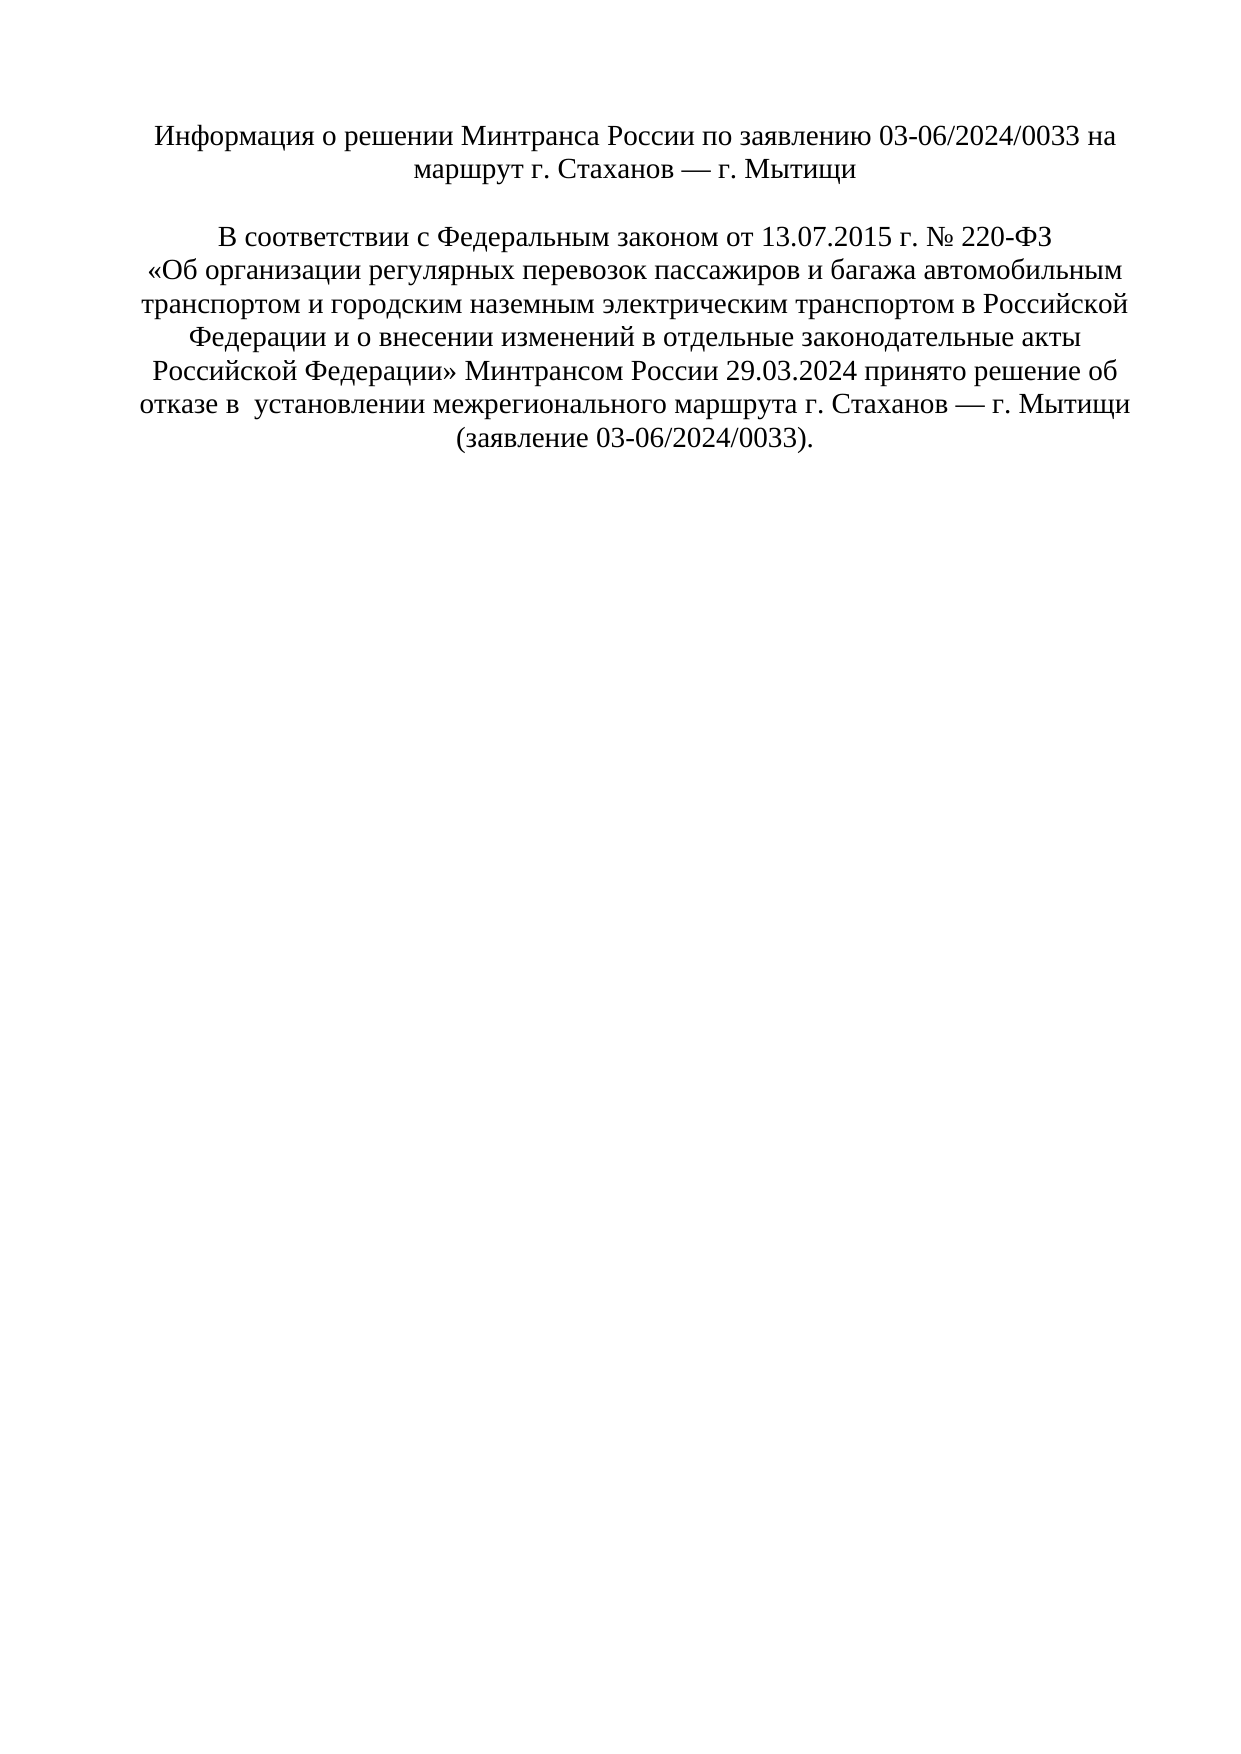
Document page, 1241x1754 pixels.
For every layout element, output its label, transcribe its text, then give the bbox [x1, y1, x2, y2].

text Информация о решении Минтранса России по заявлению 03-06/2024/0033 на маршрут г. Стаханов — г. Мытищи [118, 118, 1152, 185]
text В соответствии с Федеральным законом от 13.07.2015 г. № 220-ФЗ «Об организации регулярных перевозок пассажиров и багажа автомобильным транспортом и городским наземным электрическим транспортом в Российской Федерации и о внесении изменений в отдельные законодательные акты Российской Федерации» Минтрансом России 29.03.2024 принято решение об отказе в установлении межрегионального маршрута г. Стаханов — г. Мытищи (заявление 03-06/2024/0033). [118, 219, 1152, 453]
